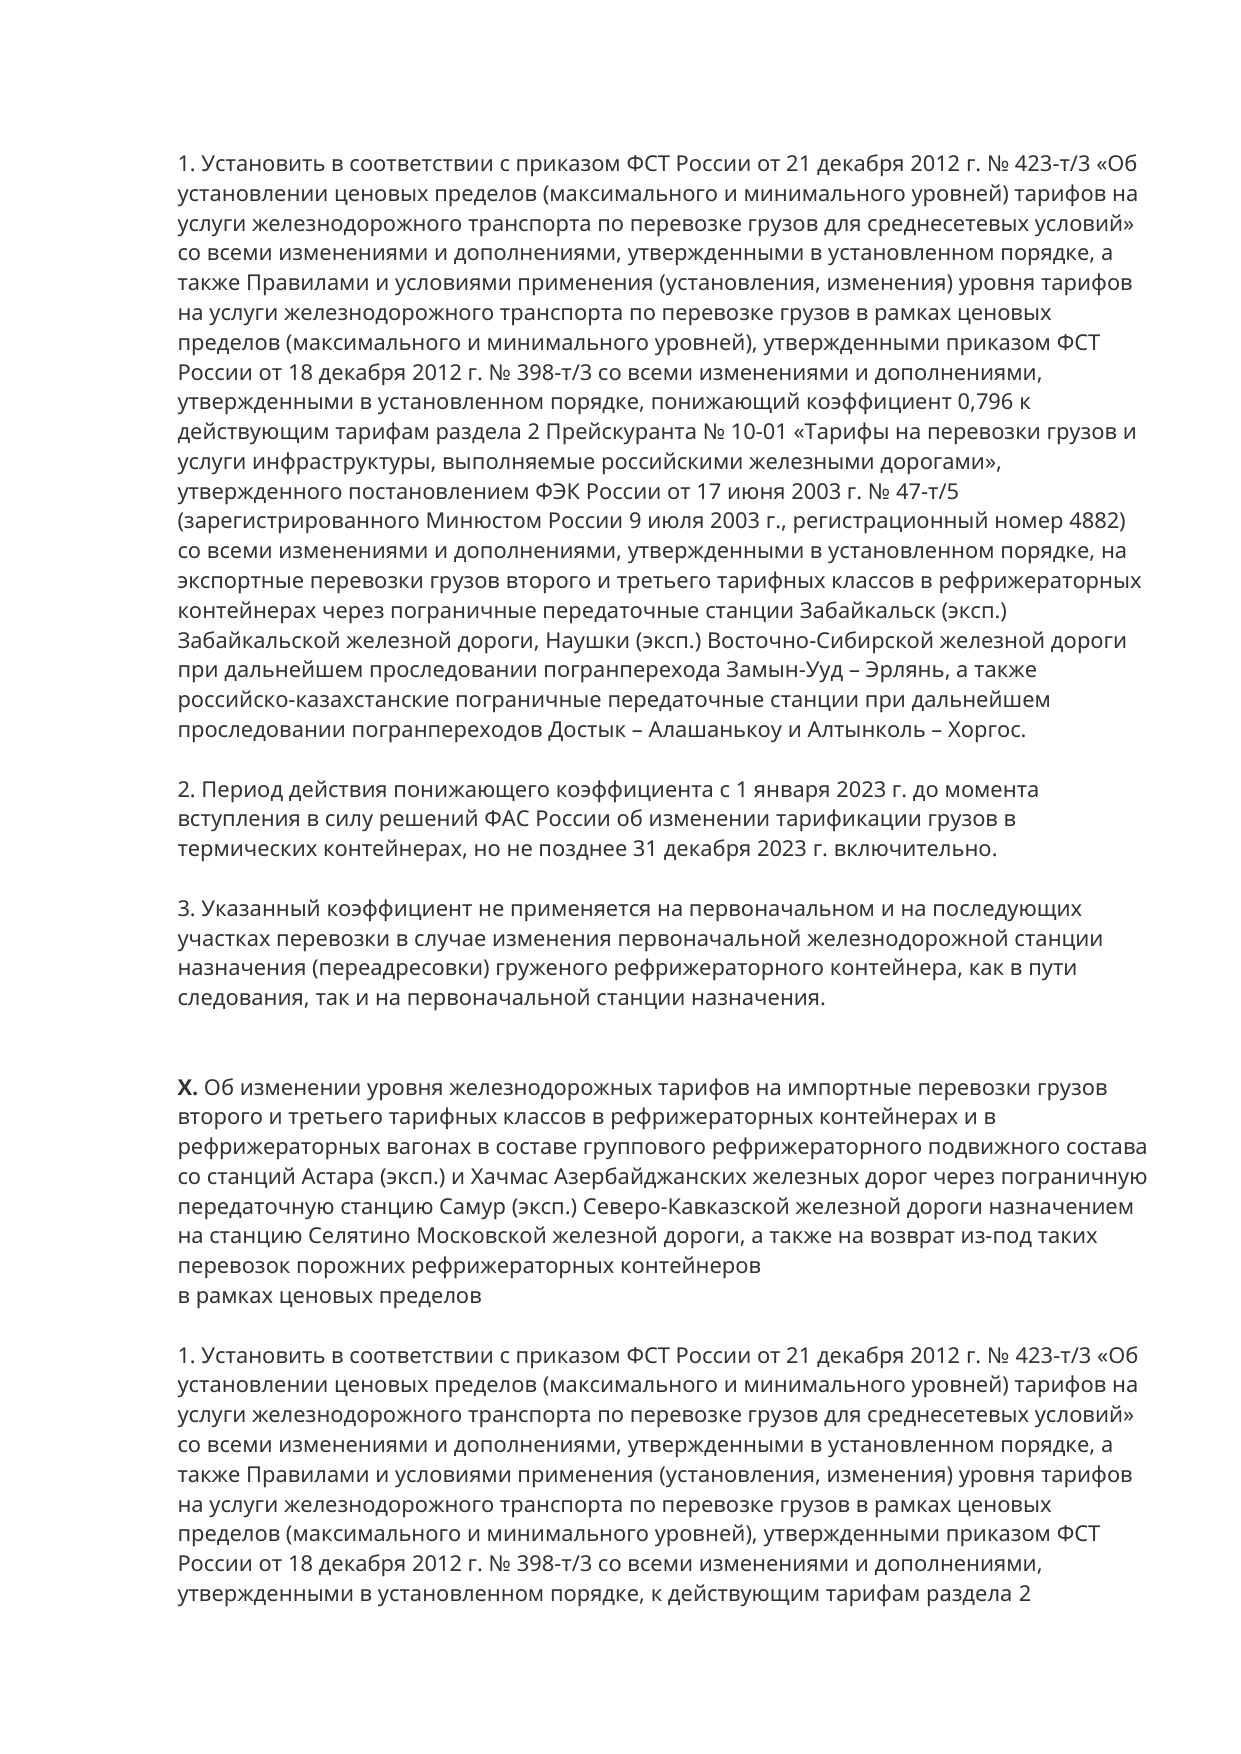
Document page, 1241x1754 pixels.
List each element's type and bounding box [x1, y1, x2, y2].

text [177, 118, 1152, 1608]
